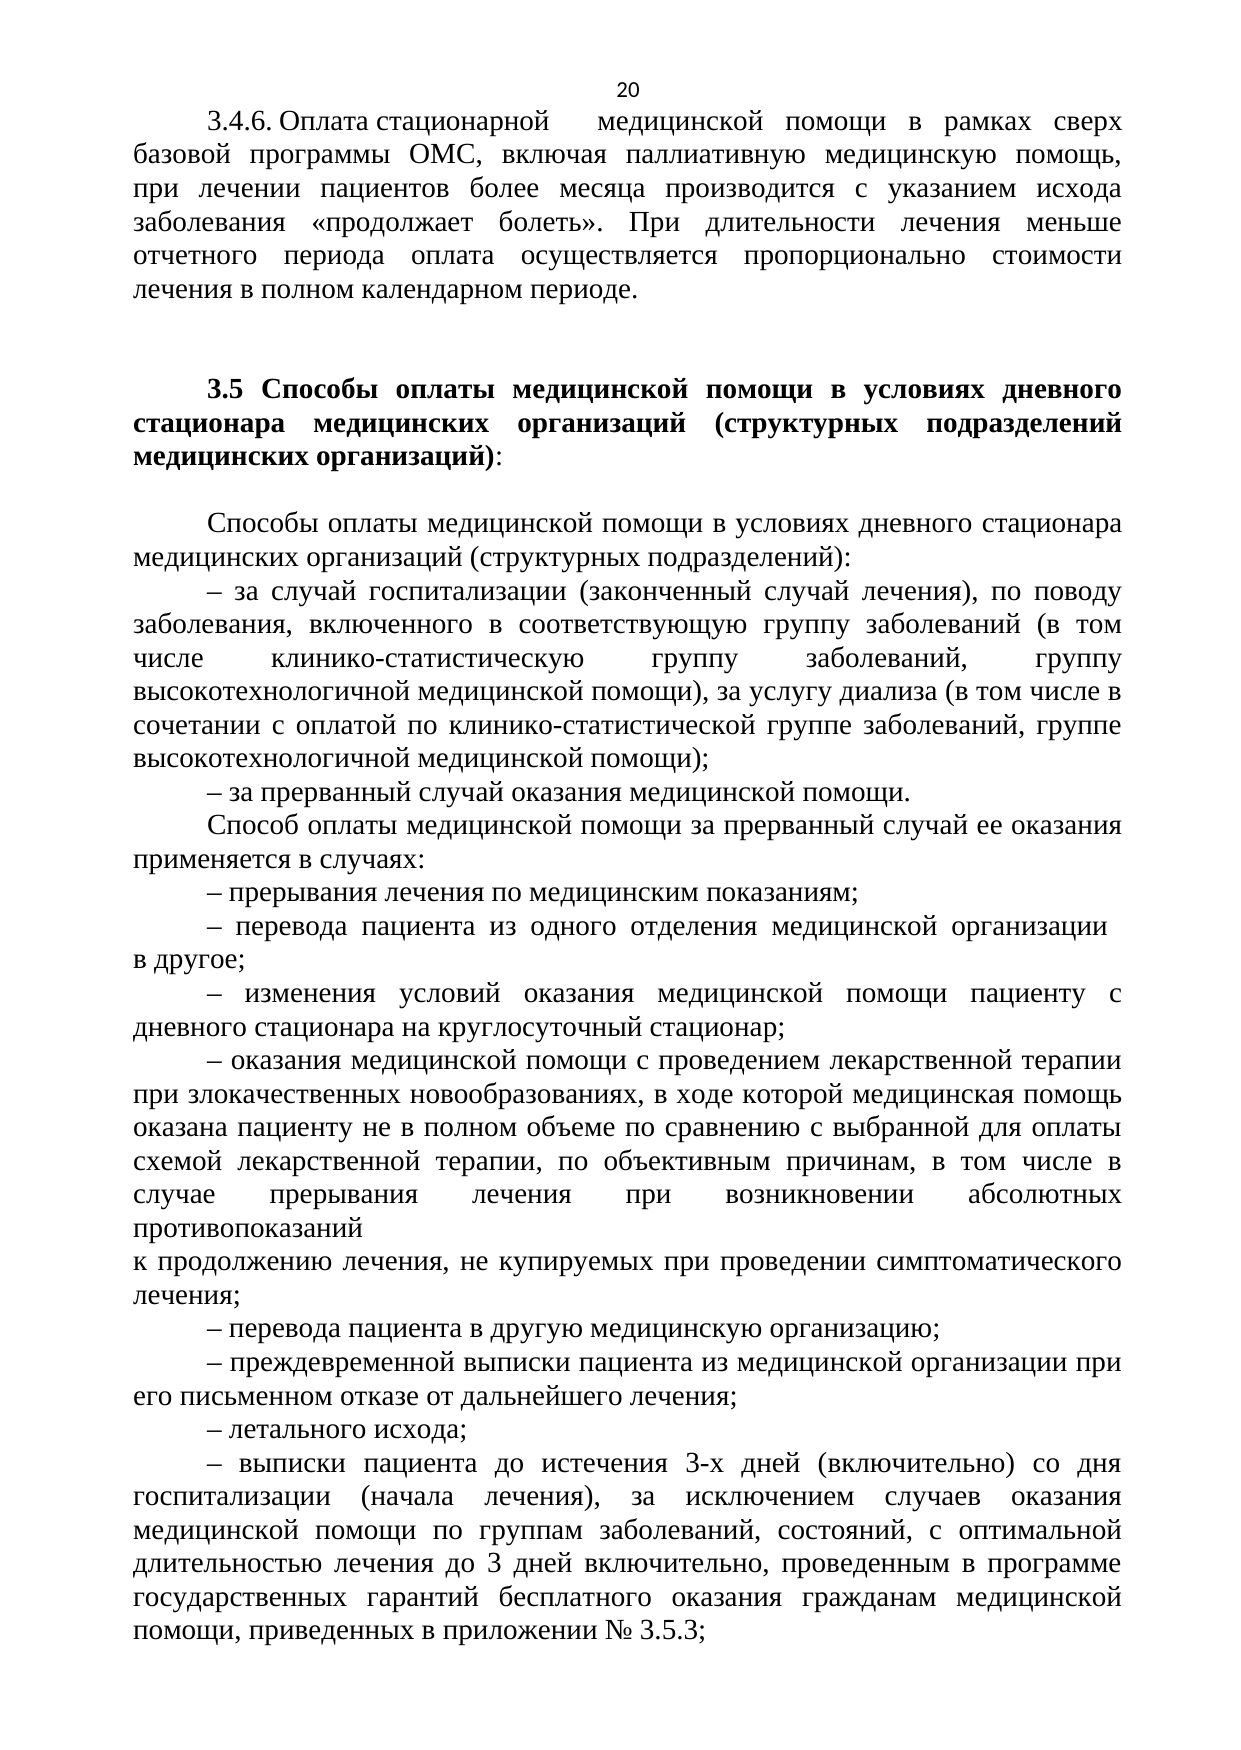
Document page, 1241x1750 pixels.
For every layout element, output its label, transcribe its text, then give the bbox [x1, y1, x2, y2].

text – прерывания лечения по медицинским показаниям; [133, 874, 1123, 908]
text Способы оплаты медицинской помощи в условиях дневного стационара медицинских организаций (структурных подразделений): [133, 506, 1123, 573]
text 3.5 Способы оплаты медицинской помощи в условиях дневного стационара медицинских организаций (структурных подразделений медицинских организаций): [133, 371, 1123, 472]
text – оказания медицинской помощи с проведением лекарственной терапии при злокачественных новообразованиях, в ходе которой медицинская помощь оказана пациенту не в полном объеме по сравнению с выбранной для оплаты схемой лекарственной терапии, по объективным причинам, в том числе в случае прерывания лечения при возникновении абсолютных противопоказаний к продолжению лечения, не купируемых при проведении симптоматического лечения; [133, 1042, 1123, 1311]
text – выписки пациента до истечения 3-х дней (включительно) со дня госпитализации (начала лечения), за исключением случаев оказания медицинской помощи по группам заболеваний, состояний, с оптимальной длительностью лечения до 3 дней включительно, проведенным в программе государственных гарантий бесплатного оказания гражданам медицинской помощи, приведенных в приложении № 3.5.3; [133, 1445, 1123, 1646]
text – за случай госпитализации (законченный случай лечения), по поводу заболевания, включенного в соответствующую группу заболеваний (в том числе клинико-статистическую группу заболеваний, группу высокотехнологичной медицинской помощи), за услугу диализа (в том числе в сочетании с оплатой по клинико-статистической группе заболеваний, группе высокотехнологичной медицинской помощи); [133, 573, 1123, 774]
text – изменения условий оказания медицинской помощи пациенту с дневного стационара на круглосуточный стационар; [133, 975, 1123, 1042]
text – летального исхода; [133, 1411, 1123, 1445]
text 3.4.6. Оплата стационарной медицинской помощи в рамках сверх базовой программы ОМС, включая паллиативную медицинскую помощь, при лечении пациентов более месяца производится с указанием исхода заболевания «продолжает болеть». При длительности лечения меньше отчетного периода оплата осуществляется пропорционально стоимости лечения в полном календарном периоде. [133, 103, 1123, 304]
text – перевода пациента в другую медицинскую организацию; [133, 1311, 1123, 1344]
text Способ оплаты медицинской помощи за прерванный случай ее оказания применяется в случаях: [133, 807, 1123, 874]
text – перевода пациента из одного отделения медицинской организации в другое; [133, 908, 1123, 975]
text – преждевременной выписки пациента из медицинской организации при его письменном отказе от дальнейшего лечения; [133, 1344, 1123, 1411]
list – за прерванный случай оказания медицинской помощи. [133, 774, 1123, 807]
